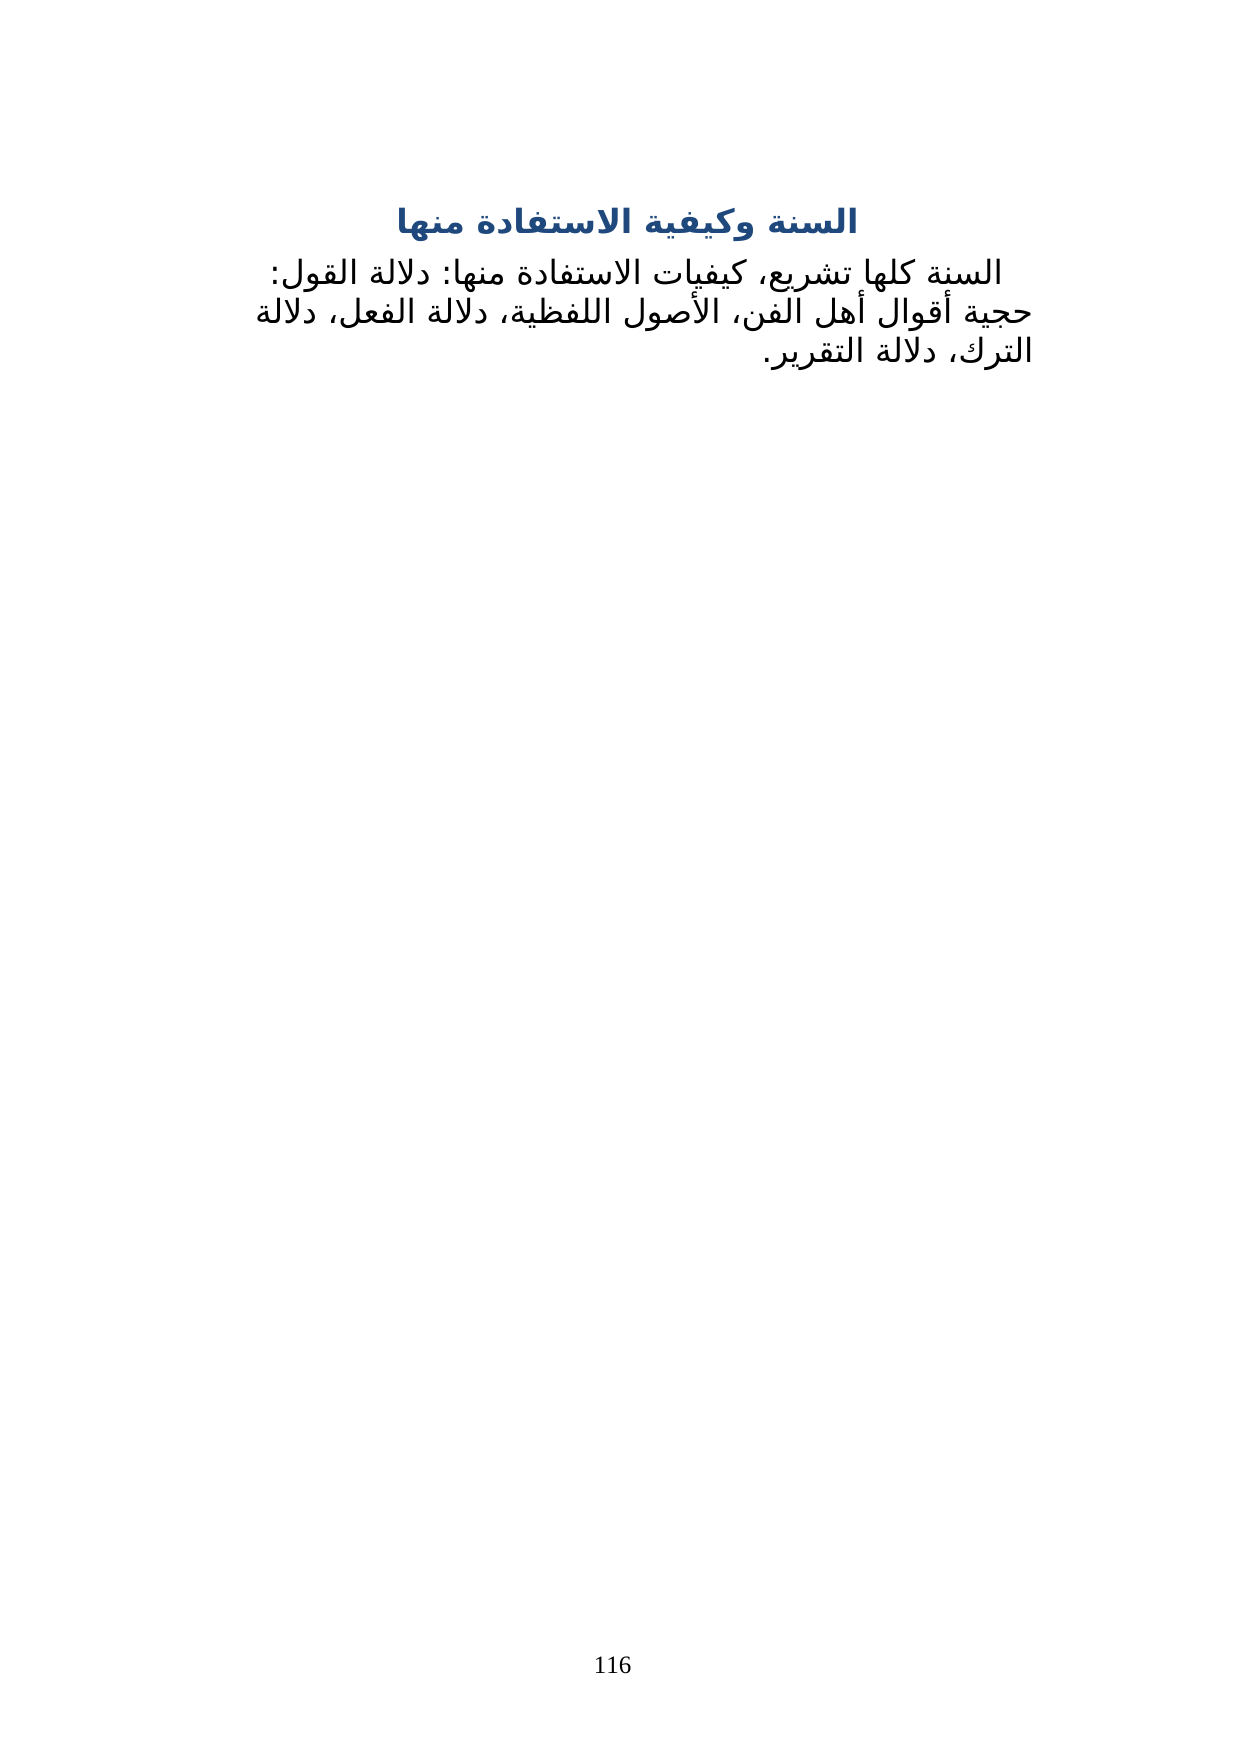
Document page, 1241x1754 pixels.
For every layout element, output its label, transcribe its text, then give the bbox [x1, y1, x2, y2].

text السنة كلها تشريع، كيفيات الاستفادة منها: دلالة القول: حجية أقوال أهل الفن، الأصول اللفظية، دلالة الفعل، دلالة الترك، دلالة التقرير. [222, 253, 1033, 370]
subtitle السنة وكيفية الاستفادة منها [222, 202, 1033, 241]
